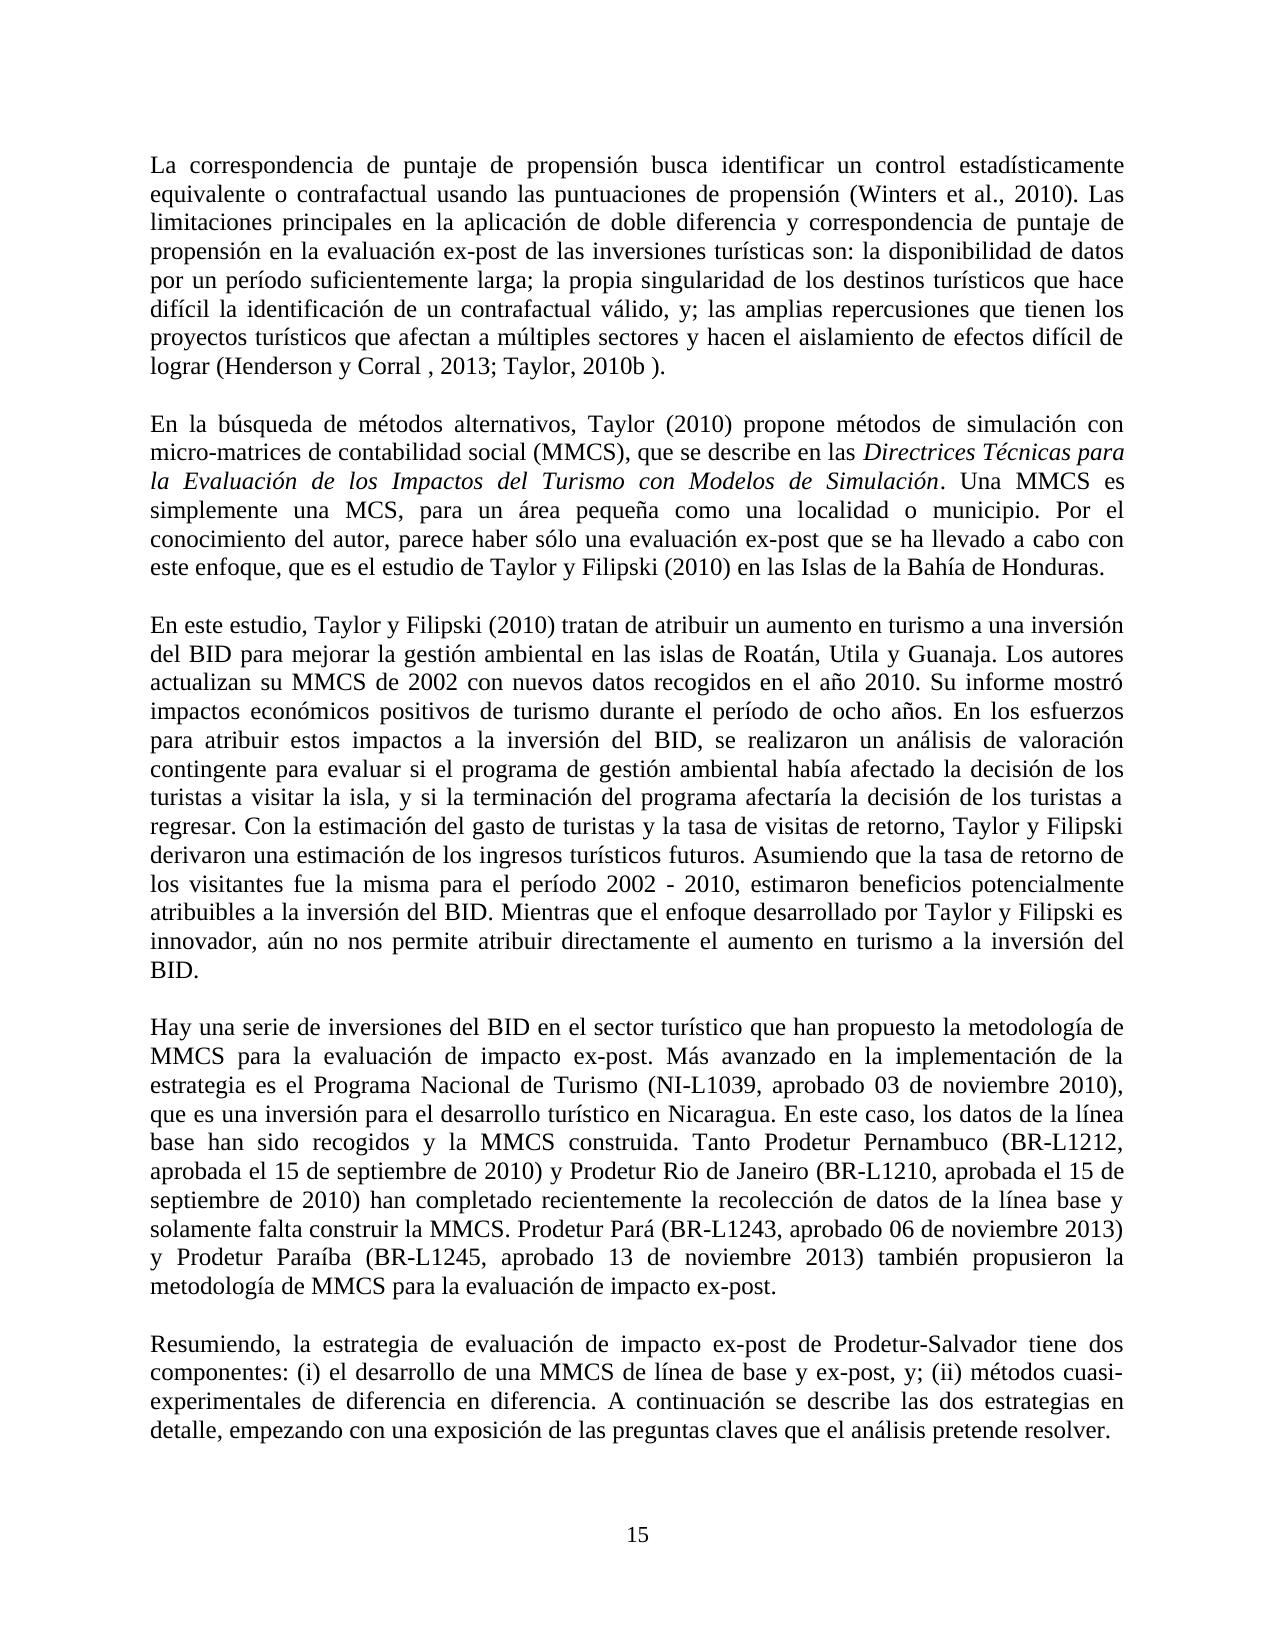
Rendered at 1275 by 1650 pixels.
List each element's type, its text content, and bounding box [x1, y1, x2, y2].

list En la búsqueda de métodos alternativos, Taylor (2010) propone métodos de simulación con micro-matrices de contabilidad social (MMCS), que se describe en las Directrices Técnicas para la Evaluación de los Impactos del Turismo con Modelos de Simulación. Una MMCS es simplemente una MCS, para un área pequeña como una localidad o municipio. Por el conocimiento del autor, parece haber sólo una evaluación ex-post que se ha llevado a cabo con este enfoque, que es el estudio de Taylor y Filipski (2010) en las Islas de la Bahía de Honduras. [150, 409, 1125, 581]
list La correspondencia de puntaje de propensión busca identificar un control estadísticamente equivalente o contrafactual usando las puntuaciones de propensión (Winters et al., 2010). Las limitaciones principales en la aplicación de doble diferencia y correspondencia de puntaje de propensión en la evaluación ex-post de las inversiones turísticas son: la disponibilidad de datos por un período suficientemente larga; la propia singularidad de los destinos turísticos que hace difícil la identificación de un contrafactual válido, y; las amplias repercusiones que tienen los proyectos turísticos que afectan a múltiples sectores y hacen el aislamiento de efectos difícil de lograr (Henderson y Corral , 2013; Taylor, 2010b ). [150, 150, 1125, 380]
list Hay una serie de inversiones del BID en el sector turístico que han propuesto la metodología de MMCS para la evaluación de impacto ex-post. Más avanzado en la implementación de la estrategia es el Programa Nacional de Turismo (NI-L1039, aprobado 03 de noviembre 2010), que es una inversión para el desarrollo turístico en Nicaragua. En este caso, los datos de la línea base han sido recogidos y la MMCS construida. Tanto Prodetur Pernambuco (BR-L1212, aprobada el 15 de septiembre de 2010) y Prodetur Rio de Janeiro (BR-L1210, aprobada el 15 de septiembre de 2010) han completado recientemente la recolección de datos de la línea base y solamente falta construir la MMCS. Prodetur Pará (BR-L1243, aprobado 06 de noviembre 2013) y Prodetur Paraíba (BR-L1245, aprobado 13 de noviembre 2013) también propusieron la metodología de MMCS para la evaluación de impacto ex-post. [150, 1012, 1125, 1300]
list Resumiendo, la estrategia de evaluación de impacto ex-post de Prodetur-Salvador tiene dos componentes: (i) el desarrollo de una MMCS de línea de base y ex-post, y; (ii) métodos cuasi-experimentales de diferencia en diferencia. A continuación se describe las dos estrategias en detalle, empezando con una exposición de las preguntas claves que el análisis pretende resolver. [150, 1329, 1125, 1444]
list En este estudio, Taylor y Filipski (2010) tratan de atribuir un aumento en turismo a una inversión del BID para mejorar la gestión ambiental en las islas de Roatán, Utila y Guanaja. Los autores actualizan su MMCS de 2002 con nuevos datos recogidos en el año 2010. Su informe mostró impactos económicos positivos de turismo durante el período de ocho años. En los esfuerzos para atribuir estos impactos a la inversión del BID, se realizaron un análisis de valoración contingente para evaluar si el programa de gestión ambiental había afectado la decisión de los turistas a visitar la isla, y si la terminación del programa afectaría la decisión de los turistas a regresar. Con la estimación del gasto de turistas y la tasa de visitas de retorno, Taylor y Filipski derivaron una estimación de los ingresos turísticos futuros. Asumiendo que la tasa de retorno de los visitantes fue la misma para el período 2002 - 2010, estimaron beneficios potencialmente atribuibles a la inversión del BID. Mientras que el enfoque desarrollado por Taylor y Filipski es innovador, aún no nos permite atribuir directamente el aumento en turismo a la inversión del BID. [150, 610, 1125, 984]
